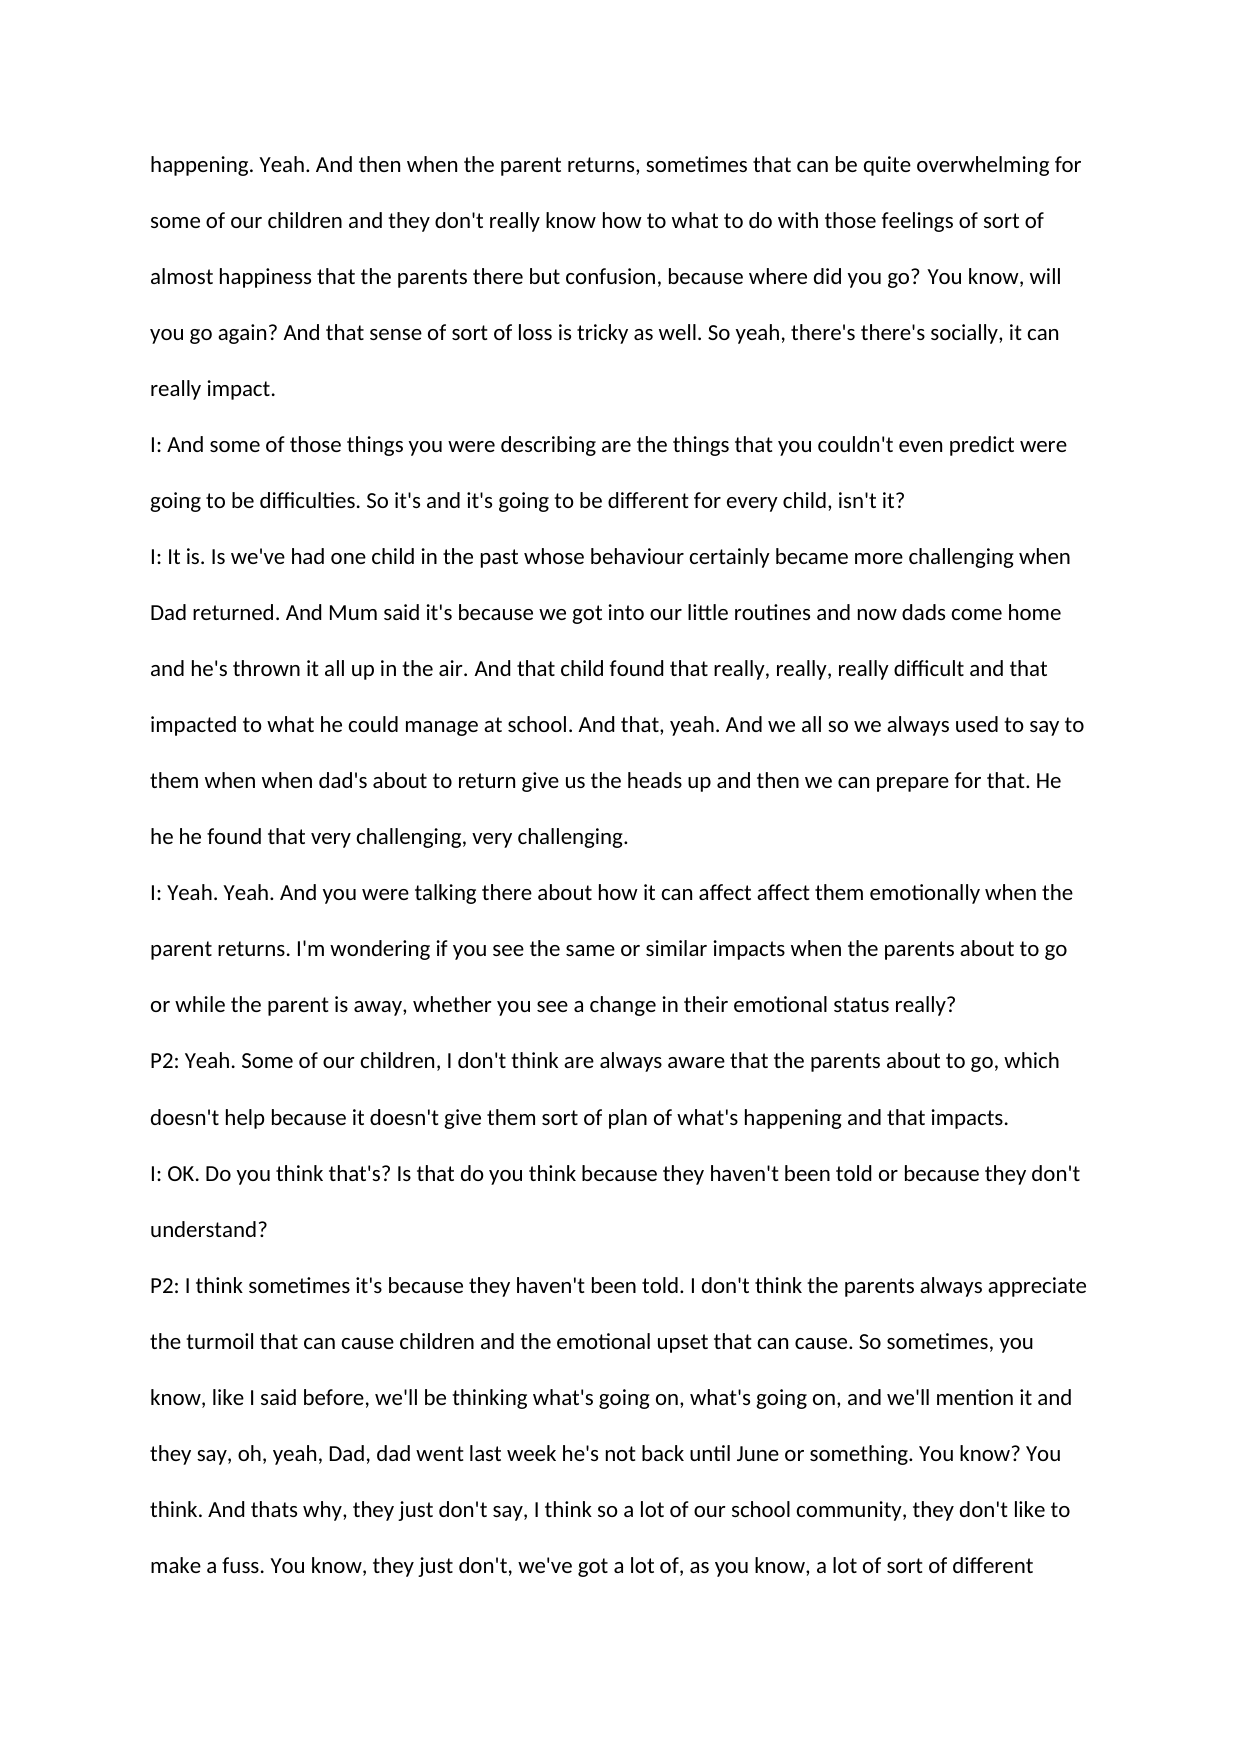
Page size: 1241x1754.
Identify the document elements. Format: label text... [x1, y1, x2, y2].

text I: It is. Is we've had one child in the past whose behaviour certainly became more challenging when Dad returned. And Mum said it's because we got into our little routines and now dads come home and he's thrown it all up in the air. And that child found that really, really, really difficult and that impacted to what he could manage at school. And that, yeah. And we all so we always used to say to them when when dad's about to return give us the heads up and then we can prepare for that. He he he found that very challenging, very challenging. [150, 542, 1090, 851]
text I: And some of those things you were describing are the things that you couldn't even predict were going to be difficulties. So it's and it's going to be different for every child, isn't it? [150, 430, 1090, 514]
text I: OK. Do you think that's? Is that do you think because they haven't been told or because they don't understand? [150, 1159, 1090, 1243]
text I: Yeah. Yeah. And you were talking there about how it can affect affect them emotionally when the parent returns. I'm wondering if you see the same or similar impacts when the parents about to go or while the parent is away, whether you see a change in their emotional status really? [150, 878, 1090, 1019]
text P2: Yeah. Some of our children, I don't think are always aware that the parents about to go, which doesn't help because it doesn't give them sort of plan of what's happening and that impacts. [150, 1047, 1090, 1131]
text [150, 150, 1090, 402]
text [150, 1271, 1090, 1579]
